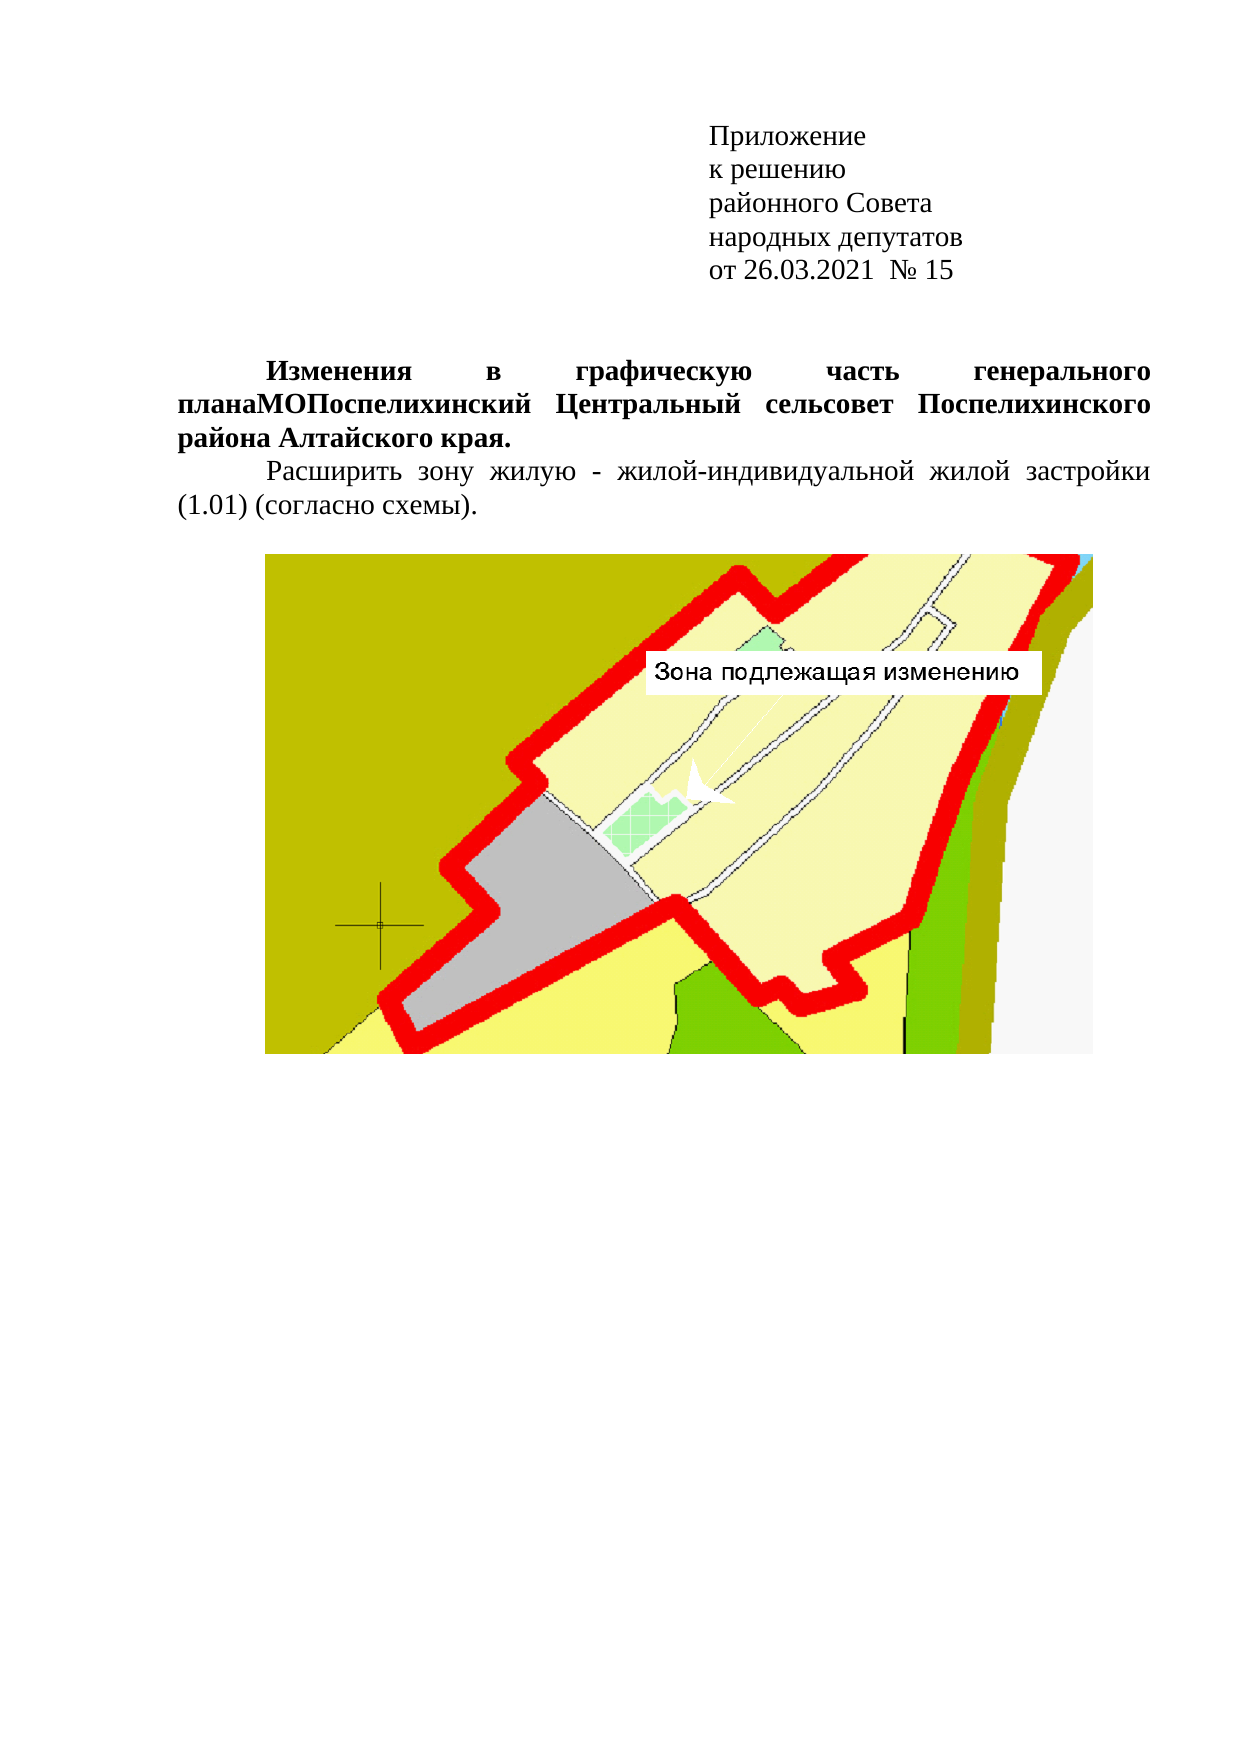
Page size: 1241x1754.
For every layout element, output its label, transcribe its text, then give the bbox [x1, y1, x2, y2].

picture [265, 554, 1093, 1054]
text Расширить зону жилую - жилой-индивидуальной жилой застройки (1.01) (согласно схемы). [177, 453, 1152, 521]
text районного Совета [709, 185, 1152, 219]
text к решению [709, 152, 1152, 185]
text народных депутатов [709, 219, 1152, 252]
text от 26.03.2021 № 15 [709, 252, 1152, 286]
text Изменения в графическую часть генерального планаМОПоспелихинский Центральный сельсовет Поспелихинского района Алтайского края. [177, 353, 1152, 453]
text Приложение [709, 118, 1152, 152]
